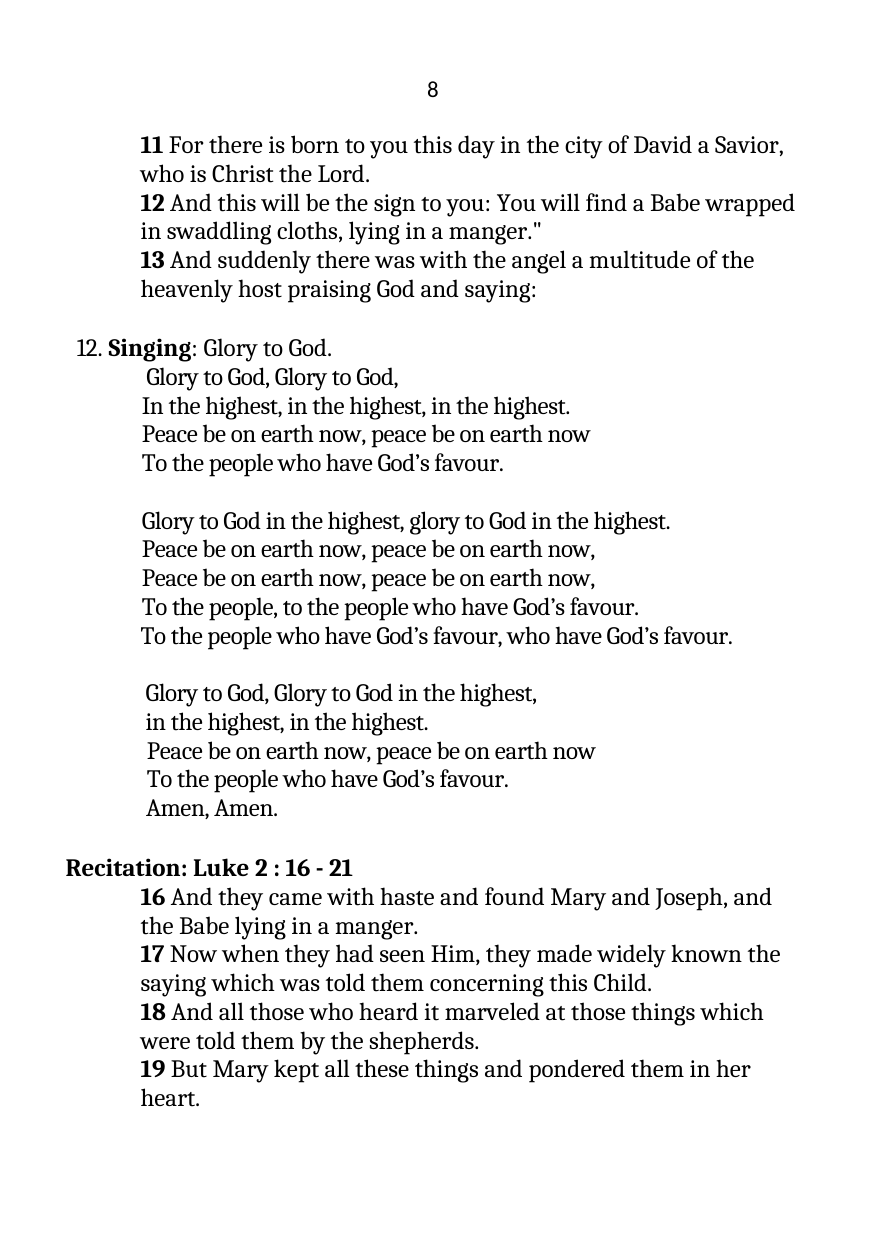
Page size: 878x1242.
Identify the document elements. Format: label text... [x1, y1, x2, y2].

text To the people, to the people who have God’s favour. [65, 593, 800, 622]
text 12. Singing: Glory to God. [65, 334, 800, 363]
text 18 And all those who heard it marveled at those things which were told them by the shepherds. [140, 998, 800, 1055]
text 11 For there is born to you this day in the city of David a Savior, who is Christ the Lord. [140, 131, 800, 188]
text Amen, Amen. [65, 794, 800, 823]
text Glory to God, Glory to God in the highest, [65, 679, 800, 708]
text Glory to God, Glory to God, [65, 363, 800, 392]
text Peace be on earth now, peace be on earth now [65, 737, 800, 765]
text in the highest, in the highest. [65, 708, 800, 737]
text Glory to God in the highest, glory to God in the highest. [65, 507, 800, 535]
text Peace be on earth now, peace be on earth now, [65, 535, 800, 564]
text In the highest, in the highest, in the highest. [65, 392, 800, 420]
text Peace be on earth now, peace be on earth now, [65, 564, 800, 593]
text 19 But Mary kept all these things and pondered them in her heart. [140, 1055, 800, 1113]
text Recitation: Luke 2 : 16 - 21 [65, 823, 800, 883]
text To the people who have God’s favour. [65, 765, 800, 794]
text 16 And they came with haste and found Mary and Joseph, and the Babe lying in a manger. [140, 883, 800, 940]
text To the people who have God’s favour. [65, 449, 800, 478]
text 17 Now when they had seen Him, they made widely known the saying which was told them concerning this Child. [140, 940, 800, 998]
text 13 And suddenly there was with the angel a multitude of the heavenly host praising God and saying: [140, 246, 800, 303]
text 12 And this will be the sign to you: You will find a Babe wrapped in swaddling cloths, lying in a manger." [140, 188, 800, 246]
text To the people who have God’s favour, who have God’s favour. [65, 622, 804, 650]
text Peace be on earth now, peace be on earth now [65, 420, 800, 449]
